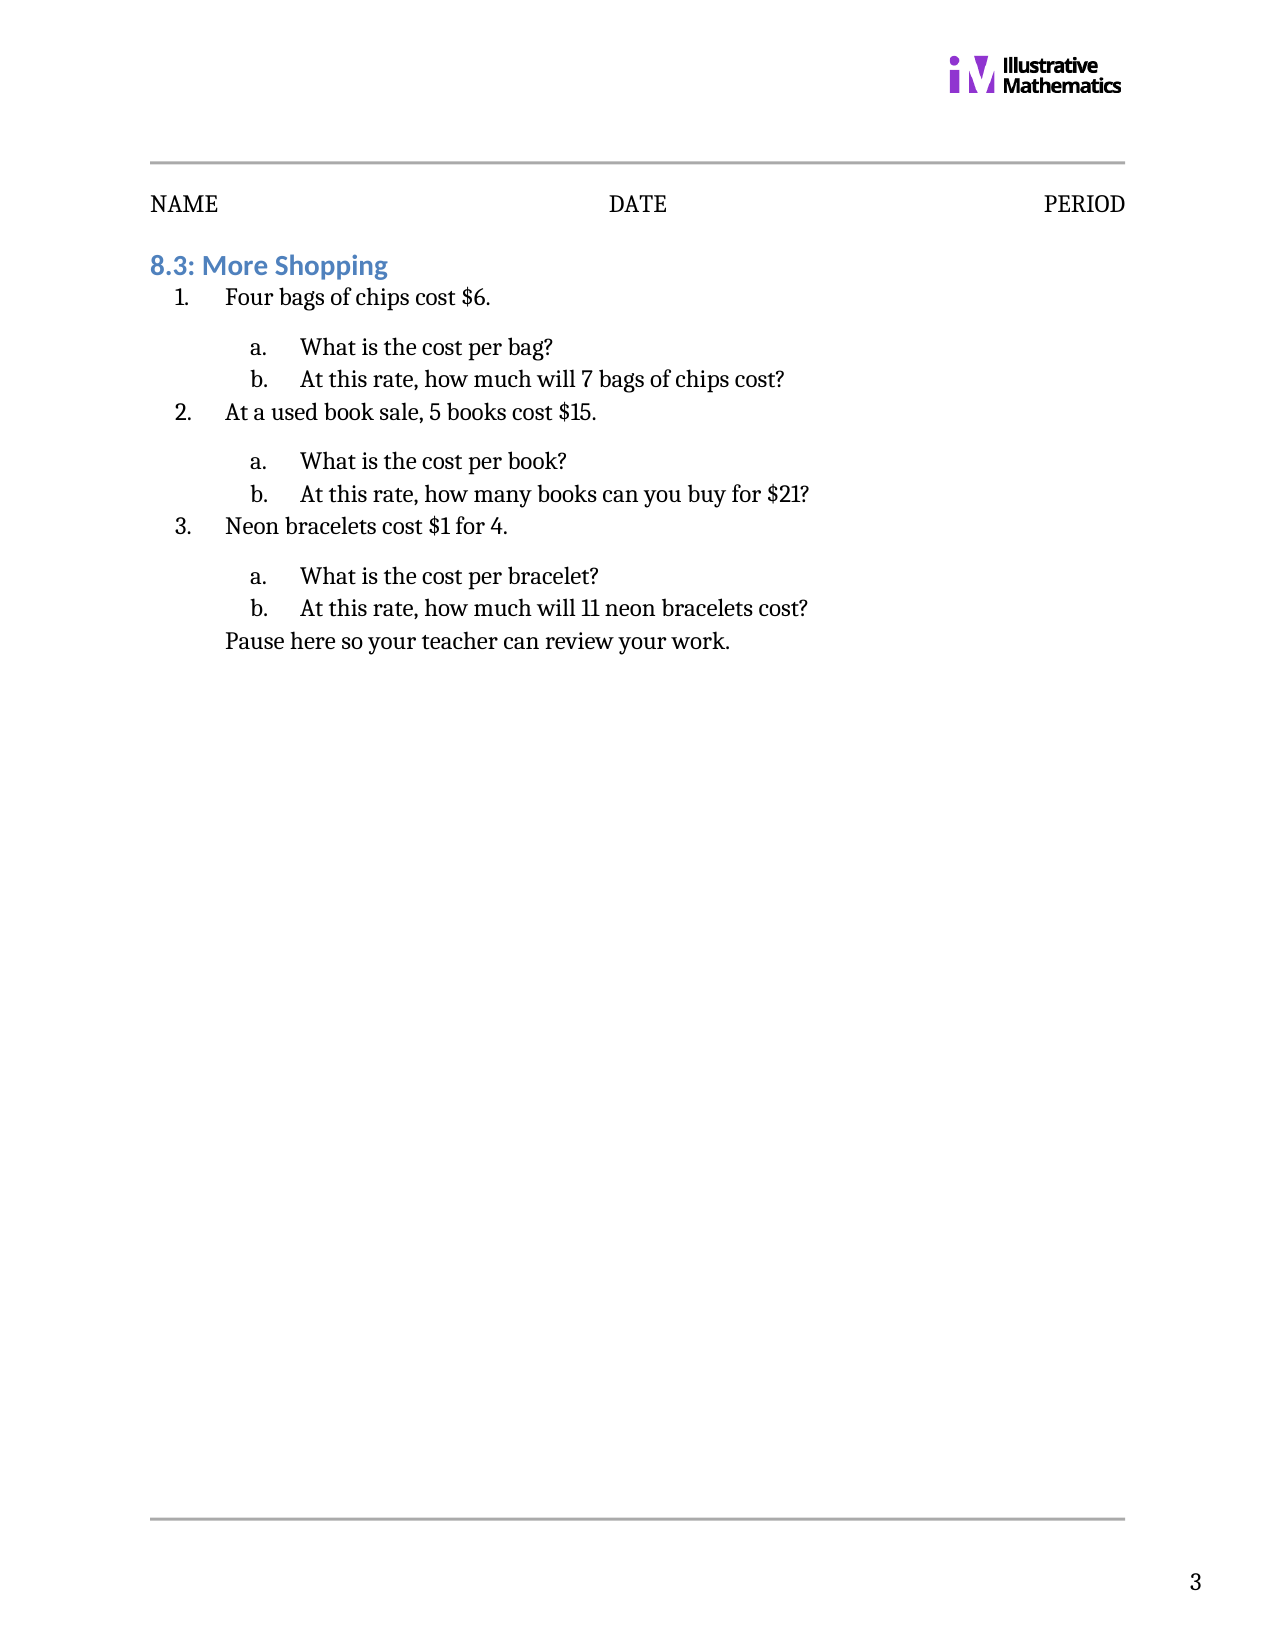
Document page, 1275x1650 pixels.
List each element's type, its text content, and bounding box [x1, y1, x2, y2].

subtitle 8.3: More Shopping [150, 247, 1125, 283]
list What is the cost per bracelet? [250, 562, 1125, 591]
list At this rate, how much will 7 bags of chips cost? [250, 365, 1125, 394]
list What is the cost per bag? [250, 333, 1125, 361]
picture [949, 55, 1121, 93]
list At a used book sale, 5 books cost $15. [175, 398, 1125, 426]
list Four bags of chips cost $6. [175, 283, 1125, 312]
list Pause here so your teacher can review your work. [175, 627, 1125, 656]
list What is the cost per book? [250, 447, 1125, 476]
list At this rate, how many books can you buy for $21? [250, 480, 1125, 508]
list At this rate, how much will 11 neon bracelets cost? [250, 594, 1125, 623]
list Neon bracelets cost $1 for 4. [175, 512, 1125, 541]
